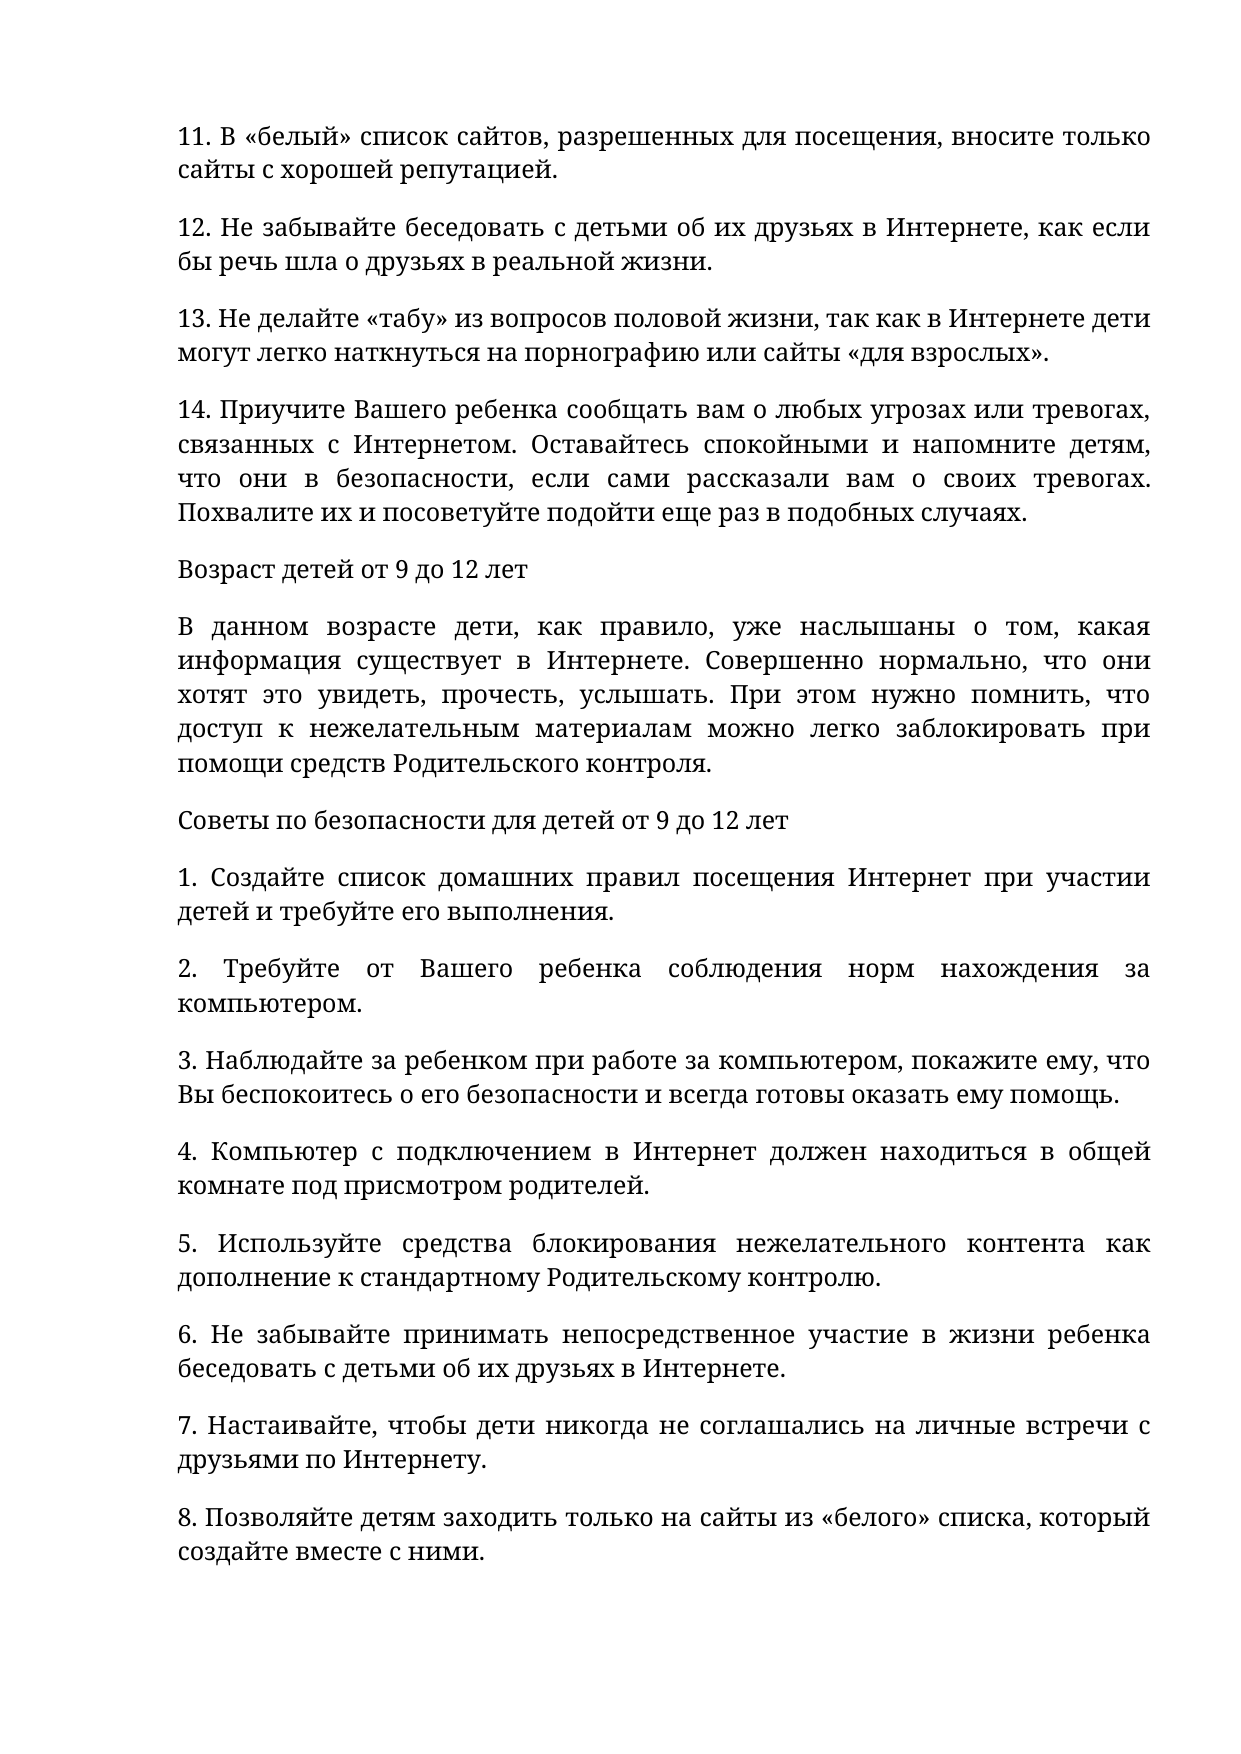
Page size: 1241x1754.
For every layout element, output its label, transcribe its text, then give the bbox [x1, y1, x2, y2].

text 14. Приучите Вашего ребенка сообщать вам о любых угрозах или тревогах, связанных с Интернетом. Оставайтесь спокойными и напомните детям, что они в безопасности, если сами рассказали вам о своих тревогах. Похвалите их и посоветуйте подойти еще раз в подобных случаях. [177, 392, 1152, 528]
text Советы по безопасности для детей от 9 до 12 лет [177, 802, 1152, 837]
text 3. Наблюдайте за ребенком при работе за компьютером, покажите ему, что Вы беспокоитесь о его безопасности и всегда готовы оказать ему помощь. [177, 1042, 1152, 1111]
text В данном возрасте дети, как правило, уже наслышаны о том, какая информация существует в Интернете. Совершенно нормально, что они хотят это увидеть, прочесть, услышать. При этом нужно помнить, что доступ к нежелательным материалам можно легко заблокировать при помощи средств Родительского контроля. [177, 609, 1152, 779]
text 5. Используйте средства блокирования нежелательного контента как дополнение к стандартному Родительскому контролю. [177, 1225, 1152, 1293]
text 1. Создайте список домашних правил посещения Интернет при участии детей и требуйте его выполнения. [177, 860, 1152, 928]
text 8. Позволяйте детям заходить только на сайты из «белого» списка, который создайте вместе с ними. [177, 1499, 1152, 1567]
text 6. Не забывайте принимать непосредственное участие в жизни ребенка беседовать с детьми об их друзьях в Интернете. [177, 1317, 1152, 1385]
text 11. В «белый» список сайтов, разрешенных для посещения, вносите только сайты с хорошей репутацией. [177, 118, 1152, 186]
text 2. Требуйте от Вашего ребенка соблюдения норм нахождения за компьютером. [177, 951, 1152, 1019]
text 13. Не делайте «табу» из вопросов половой жизни, так как в Интернете дети могут легко наткнуться на порнографию или сайты «для взрослых». [177, 301, 1152, 369]
text 12. Не забывайте беседовать с детьми об их друзьях в Интернете, как если бы речь шла о друзьях в реальной жизни. [177, 209, 1152, 278]
text 7. Настаивайте, чтобы дети никогда не соглашались на личные встречи с друзьями по Интернету. [177, 1408, 1152, 1476]
text 4. Компьютер с подключением в Интернет должен находиться в общей комнате под присмотром родителей. [177, 1134, 1152, 1202]
text Возраст детей от 9 до 12 лет [177, 552, 1152, 586]
